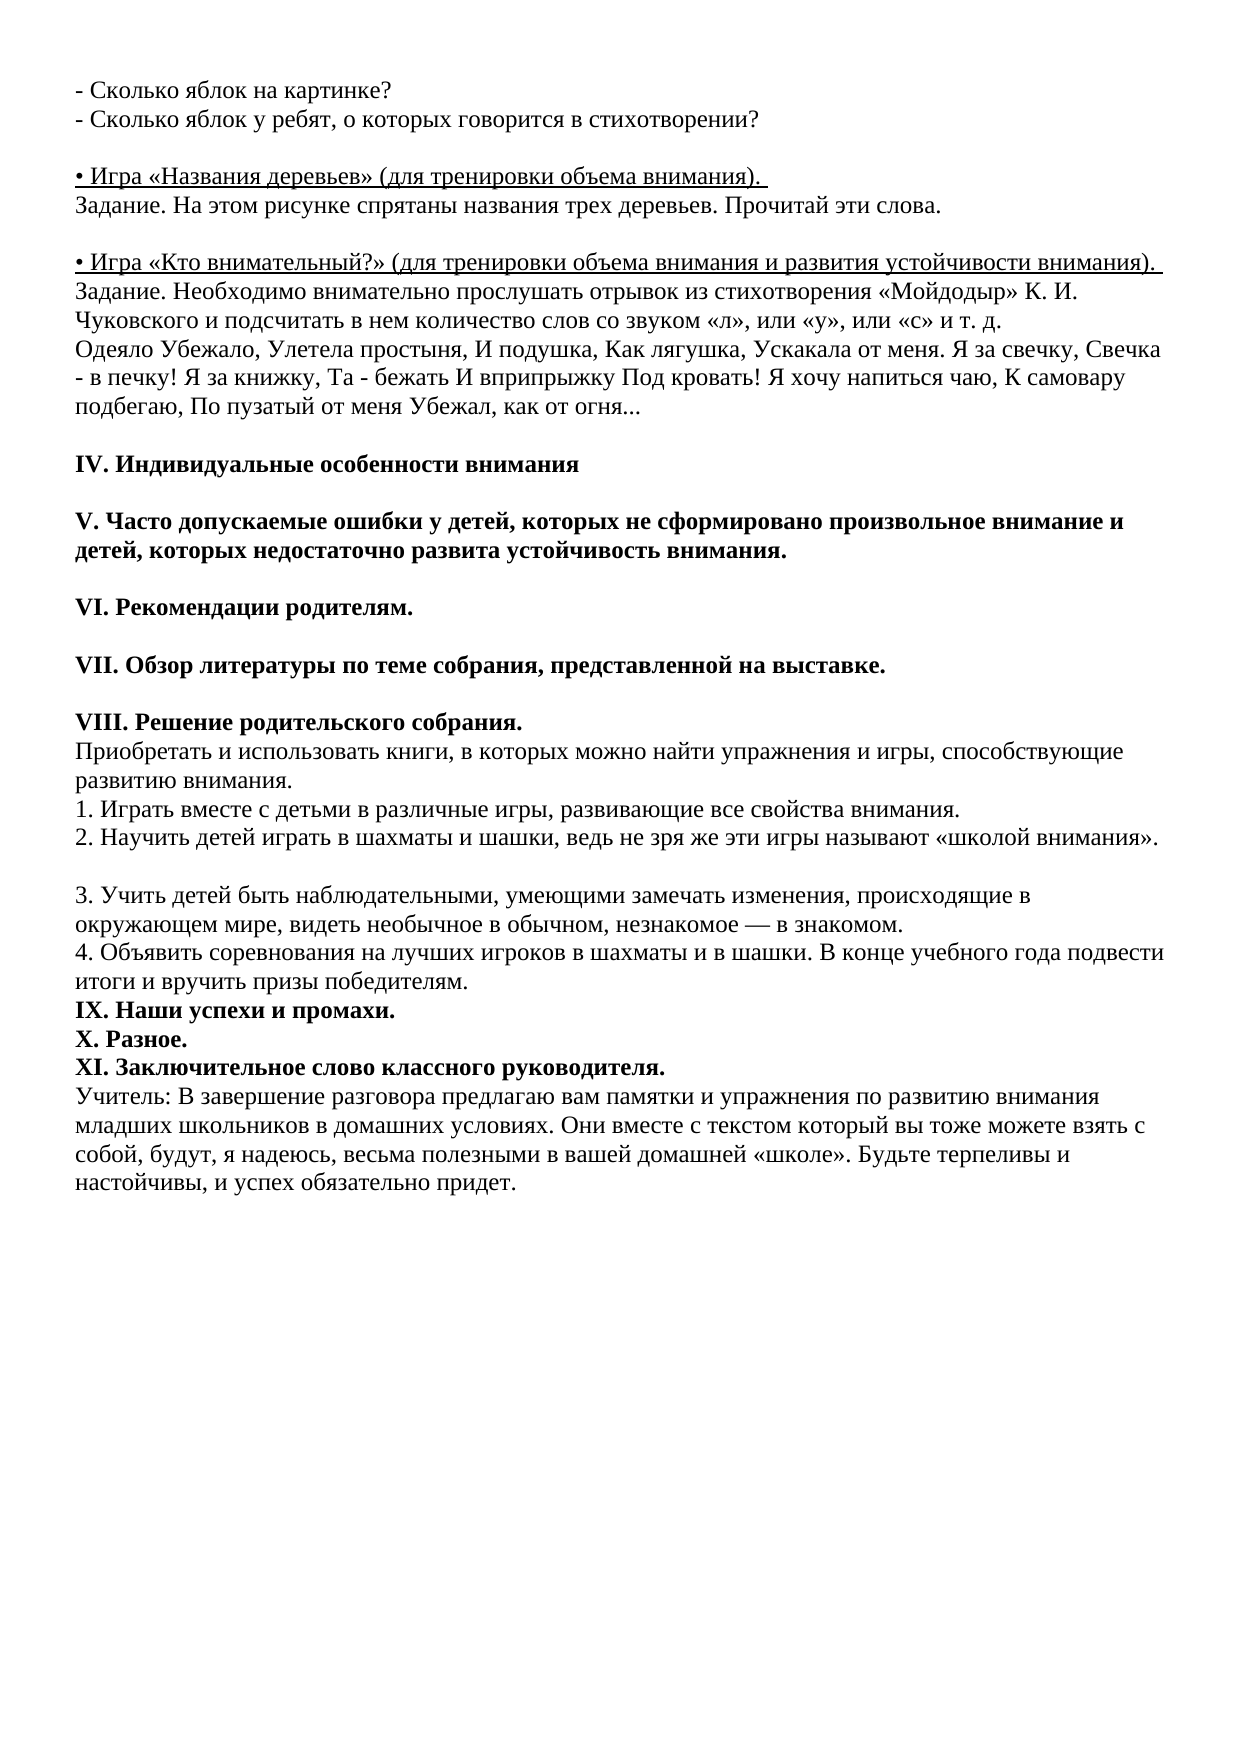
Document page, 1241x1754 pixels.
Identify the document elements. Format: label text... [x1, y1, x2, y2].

text 1. Играть вместе с детьми в различные игры, развивающие все свойства внимания. 2. Научить детей играть в шахматы и шашки, ведь не зря же эти игры называют «школой внимания». 3. Учить детей быть наблюдательными, умеющими замечать изменения, происходящие в окружающем мире, видеть необычное в обычном, незнакомое — в знакомом. 4. Объявить соревнования на лучших игроков в шахматы и в шашки. В конце учебного года подвести итоги и вручить призы победителям. [75, 794, 1165, 995]
text Учитель: В завершение разговора предлагаю вам памятки и упражнения по развитию внимания младших школьников в домашних условиях. Они вместе с текстом который вы тоже можете взять с собой, будут, я надеюсь, весьма полезными в вашей домашней «школе». Будьте терпеливы и настойчивы, и успех обязательно придет. [75, 1081, 1165, 1196]
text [75, 75, 1165, 794]
text IX. Наши успехи и промахи. X. Разное. XI. Заключительное слово классного руководителя. [75, 995, 1165, 1081]
